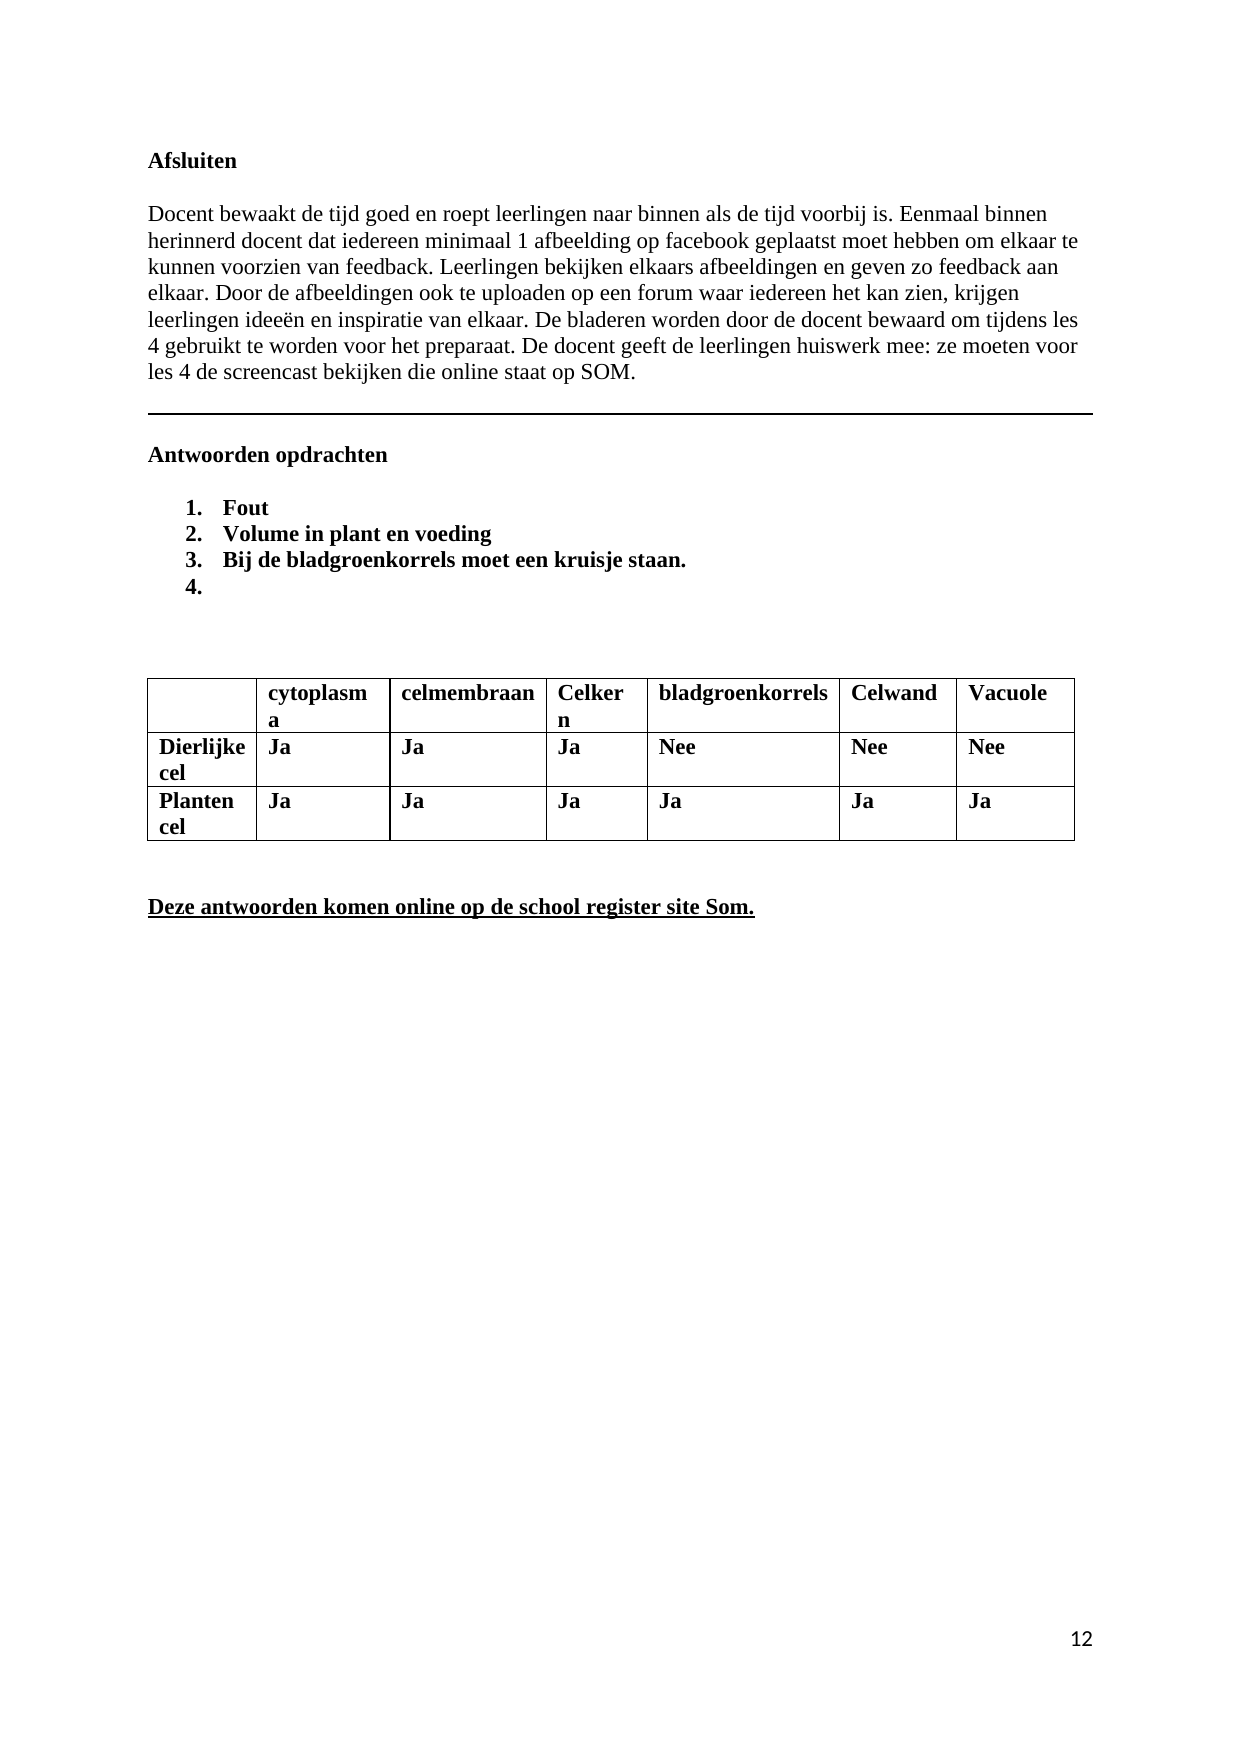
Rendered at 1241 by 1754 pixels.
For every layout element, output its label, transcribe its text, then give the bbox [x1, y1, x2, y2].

table_cell Ja [257, 787, 389, 839]
table_header Celwand [840, 679, 956, 732]
table_header Celkern [547, 679, 647, 732]
table_cell Ja [957, 787, 1074, 839]
table_cell Planten cel [148, 787, 256, 839]
text Afsluiten [148, 148, 1093, 174]
list Bij de bladgroenkorrels moet een kruisje staan. [185, 547, 1093, 573]
list Fout [185, 494, 1093, 520]
table_cell Nee [840, 733, 956, 786]
table_cell Ja [840, 787, 956, 839]
table_cell Ja [391, 733, 546, 786]
table_cell Ja [648, 787, 839, 839]
table_cell Ja [547, 787, 647, 839]
table_cell Ja [547, 733, 647, 786]
table_cell Nee [957, 733, 1074, 786]
table_cell Ja [391, 787, 546, 839]
table_header Vacuole [957, 679, 1074, 732]
table_cell Dierlijke cel [148, 733, 256, 786]
table_header bladgroenkorrels [648, 679, 839, 732]
table_cell Ja [257, 733, 389, 786]
text Docent bewaakt de tijd goed en roept leerlingen naar binnen als de tijd voorbij is. Eenmaal binnen herinnerd docent dat iedereen minimaal 1 afbeelding op facebook geplaatst moet hebben om elkaar te kunnen voorzien van feedback. Leerlingen bekijken elkaars afbeeldingen en geven zo feedback aan elkaar. Door de afbeeldingen ook te uploaden op een forum waar iedereen het kan zien, krijgen leerlingen ideeën en inspiratie van elkaar. De bladeren worden door de docent bewaard om tijdens les 4 gebruikt te worden voor het preparaat. De docent geeft de leerlingen huiswerk mee: ze moeten voor les 4 de screencast bekijken die online staat op SOM. [148, 200, 1093, 385]
table_cell Nee [648, 733, 839, 786]
table_header cytoplasma [257, 679, 389, 732]
text Deze antwoorden komen online op de school register site Som. [148, 893, 1093, 920]
text Antwoorden opdrachten [148, 441, 1093, 467]
table_header [148, 679, 256, 732]
table_header celmembraan [391, 679, 546, 732]
list Volume in plant en voeding [185, 520, 1093, 547]
